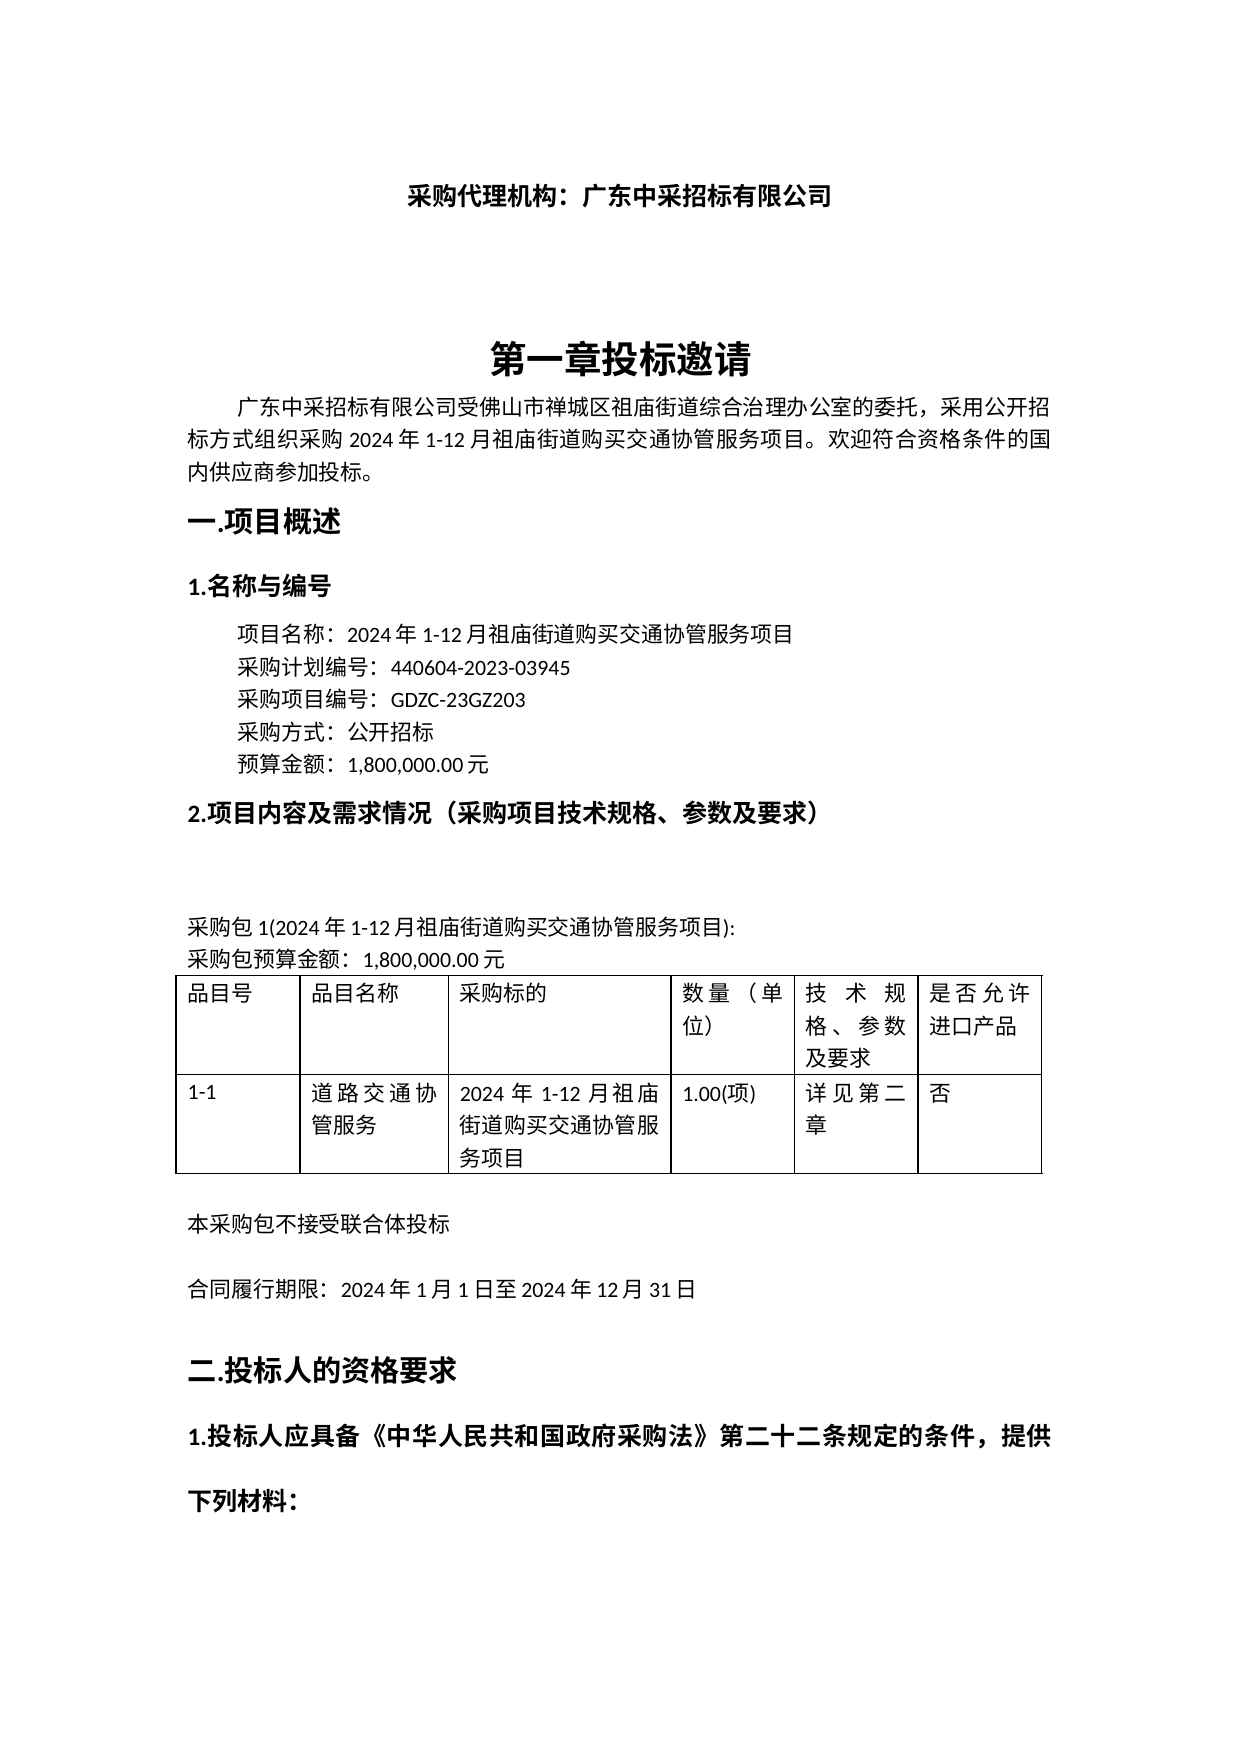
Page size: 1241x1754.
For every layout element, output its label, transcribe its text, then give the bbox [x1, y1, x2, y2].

table_cell 详见第二章 [795, 1075, 917, 1173]
text 采购计划编号：440604-2023-03945 [187, 649, 1053, 682]
table_header 技术规格、参数及要求 [795, 976, 917, 1073]
table_cell 道路交通协管服务 [301, 1075, 448, 1173]
table_header 数量（单位） [672, 976, 794, 1073]
text 本采购包不接受联合体投标 [187, 1207, 1053, 1239]
text 预算金额：1,800,000.00元 [187, 747, 1053, 779]
table_cell 1.00(项) [672, 1075, 794, 1173]
table_header 品目名称 [301, 976, 448, 1073]
text 项目名称：2024年1-12月祖庙街道购买交通协管服务项目 [187, 617, 1053, 649]
table_cell 否 [919, 1075, 1041, 1173]
table_cell 2024年1-12月祖庙街道购买交通协管服务项目 [449, 1075, 670, 1173]
text 采购方式：公开招标 [187, 714, 1053, 747]
text 第一章投标邀请 [187, 324, 1053, 389]
text 二.投标人的资格要求 [187, 1337, 1053, 1402]
table_header 品目号 [177, 976, 299, 1073]
text 采购项目编号：GDZC-23GZ203 [187, 682, 1053, 714]
text 采购包预算金额：1,800,000.00元 [187, 942, 1053, 974]
text 1.投标人应具备《中华人民共和国政府采购法》第二十二条规定的条件，提供下列材料： [187, 1402, 1053, 1532]
text 1.名称与编号 [187, 552, 1053, 617]
table_header 是否允许进口产品 [919, 976, 1041, 1073]
text 采购包1(2024年1-12月祖庙街道购买交通协管服务项目): [187, 909, 1053, 942]
table_header 采购标的 [449, 976, 670, 1073]
text 广东中采招标有限公司受佛山市禅城区祖庙街道综合治理办公室的委托，采用公开招标方式组织采购2024年1-12月祖庙街道购买交通协管服务项目。欢迎符合资格条件的国内供应商参加投标。 [187, 389, 1053, 487]
text 合同履行期限：2024年1月1日至2024年12月31日 [187, 1272, 1053, 1304]
text 2.项目内容及需求情况（采购项目技术规格、参数及要求） [187, 779, 1053, 844]
table_cell 1-1 [177, 1075, 299, 1173]
text 一.项目概述 [187, 487, 1053, 552]
text 采购代理机构：广东中采招标有限公司 [187, 162, 1053, 227]
